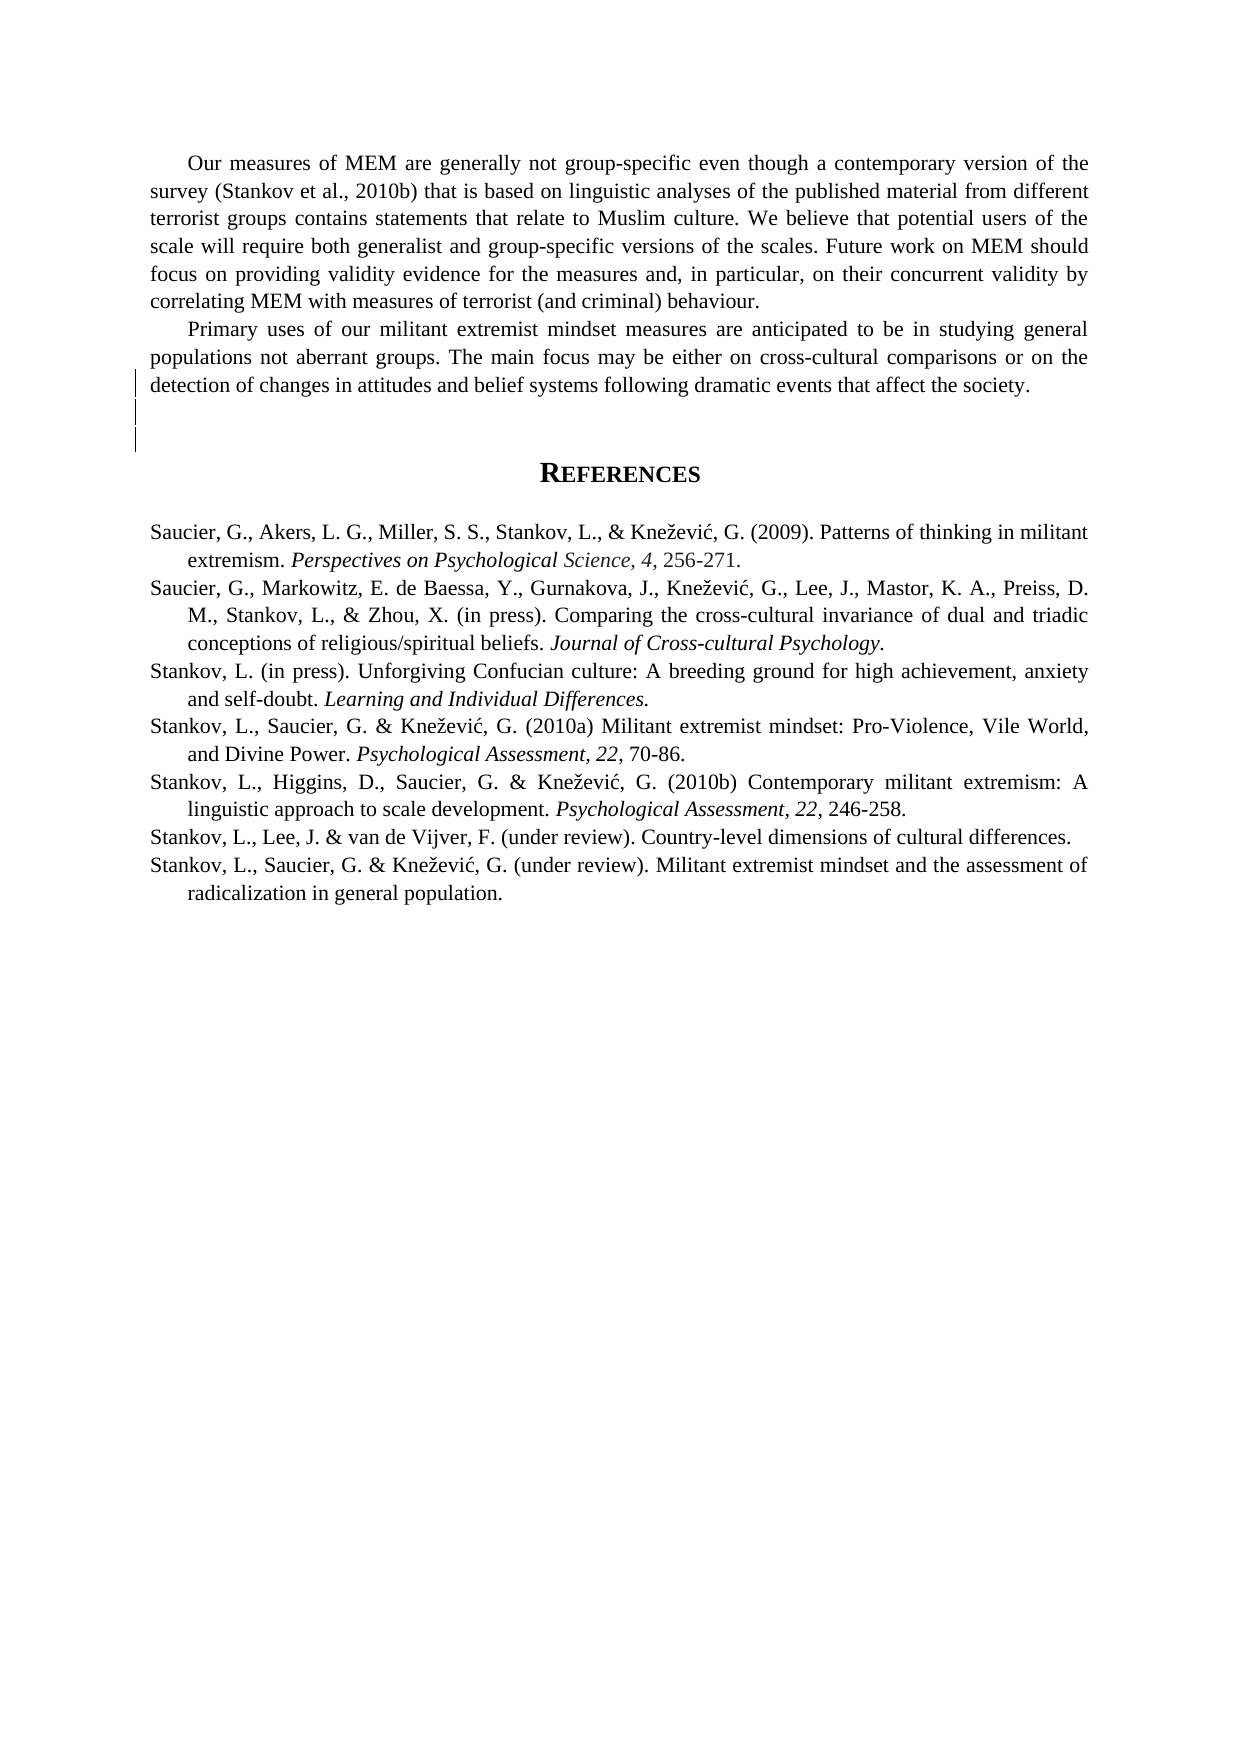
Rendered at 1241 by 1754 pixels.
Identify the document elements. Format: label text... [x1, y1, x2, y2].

text Our measures of MEM are generally not group-specific even though a contemporary version of the survey (Stankov et al., 2010b) that is based on linguistic analyses of the published material from different terrorist groups contains statements that relate to Muslim culture. We believe that potential users of the scale will require both generalist and group-specific versions of the scales. Future work on MEM should focus on providing validity evidence for the measures and, in particular, on their concurrent validity by correlating MEM with measures of terrorist (and criminal) behaviour. [150, 150, 1090, 314]
text Stankov, L., Saucier, G. & Knežević, G. (under review). Militant extremist mindset and the assessment of radicalization in general population. [150, 852, 1090, 905]
text Stankov, L. (in press). Unforgiving Confucian culture: A breeding ground for high achievement, anxiety and self-doubt. Learning and Individual Differences. [150, 658, 1090, 711]
subtitle References [150, 455, 1090, 488]
text Stankov, L., Lee, J. & van de Vijver, F. (under review). Country-level dimensions of cultural differences. [150, 824, 1090, 849]
text Stankov, L., Higgins, D., Saucier, G. & Knežević, G. (2010b) Contemporary militant extremism: A linguistic approach to scale development. Psychological Assessment, 22, 246-258. [150, 769, 1090, 822]
text Saucier, G., Akers, L. G., Miller, S. S., Stankov, L., & Knežević, G. (2009). Patterns of thinking in militant extremism. Perspectives on Psychological Science, 4, 256-271. [150, 519, 1090, 572]
text Primary uses of our militant extremist mindset measures are anticipated to be in studying general populations not aberrant groups. The main focus may be either on cross-cultural comparisons or on the detection of changes in attitudes and belief systems following dramatic events that affect the society. [150, 316, 1090, 397]
text Stankov, L., Saucier, G. & Knežević, G. (2010a) Militant extremist mindset: Pro-Violence, Vile World, and Divine Power. Psychological Assessment, 22, 70-86. [150, 713, 1090, 766]
text Saucier, G., Markowitz, E. de Baessa, Y., Gurnakova, J., Knežević, G., Lee, J., Mastor, K. A., Preiss, D. M., Stankov, L., & Zhou, X. (in press). Comparing the cross-cultural invariance of dual and triadic conceptions of religious/spiritual beliefs. Journal of Cross-cultural Psychology. [150, 575, 1090, 655]
